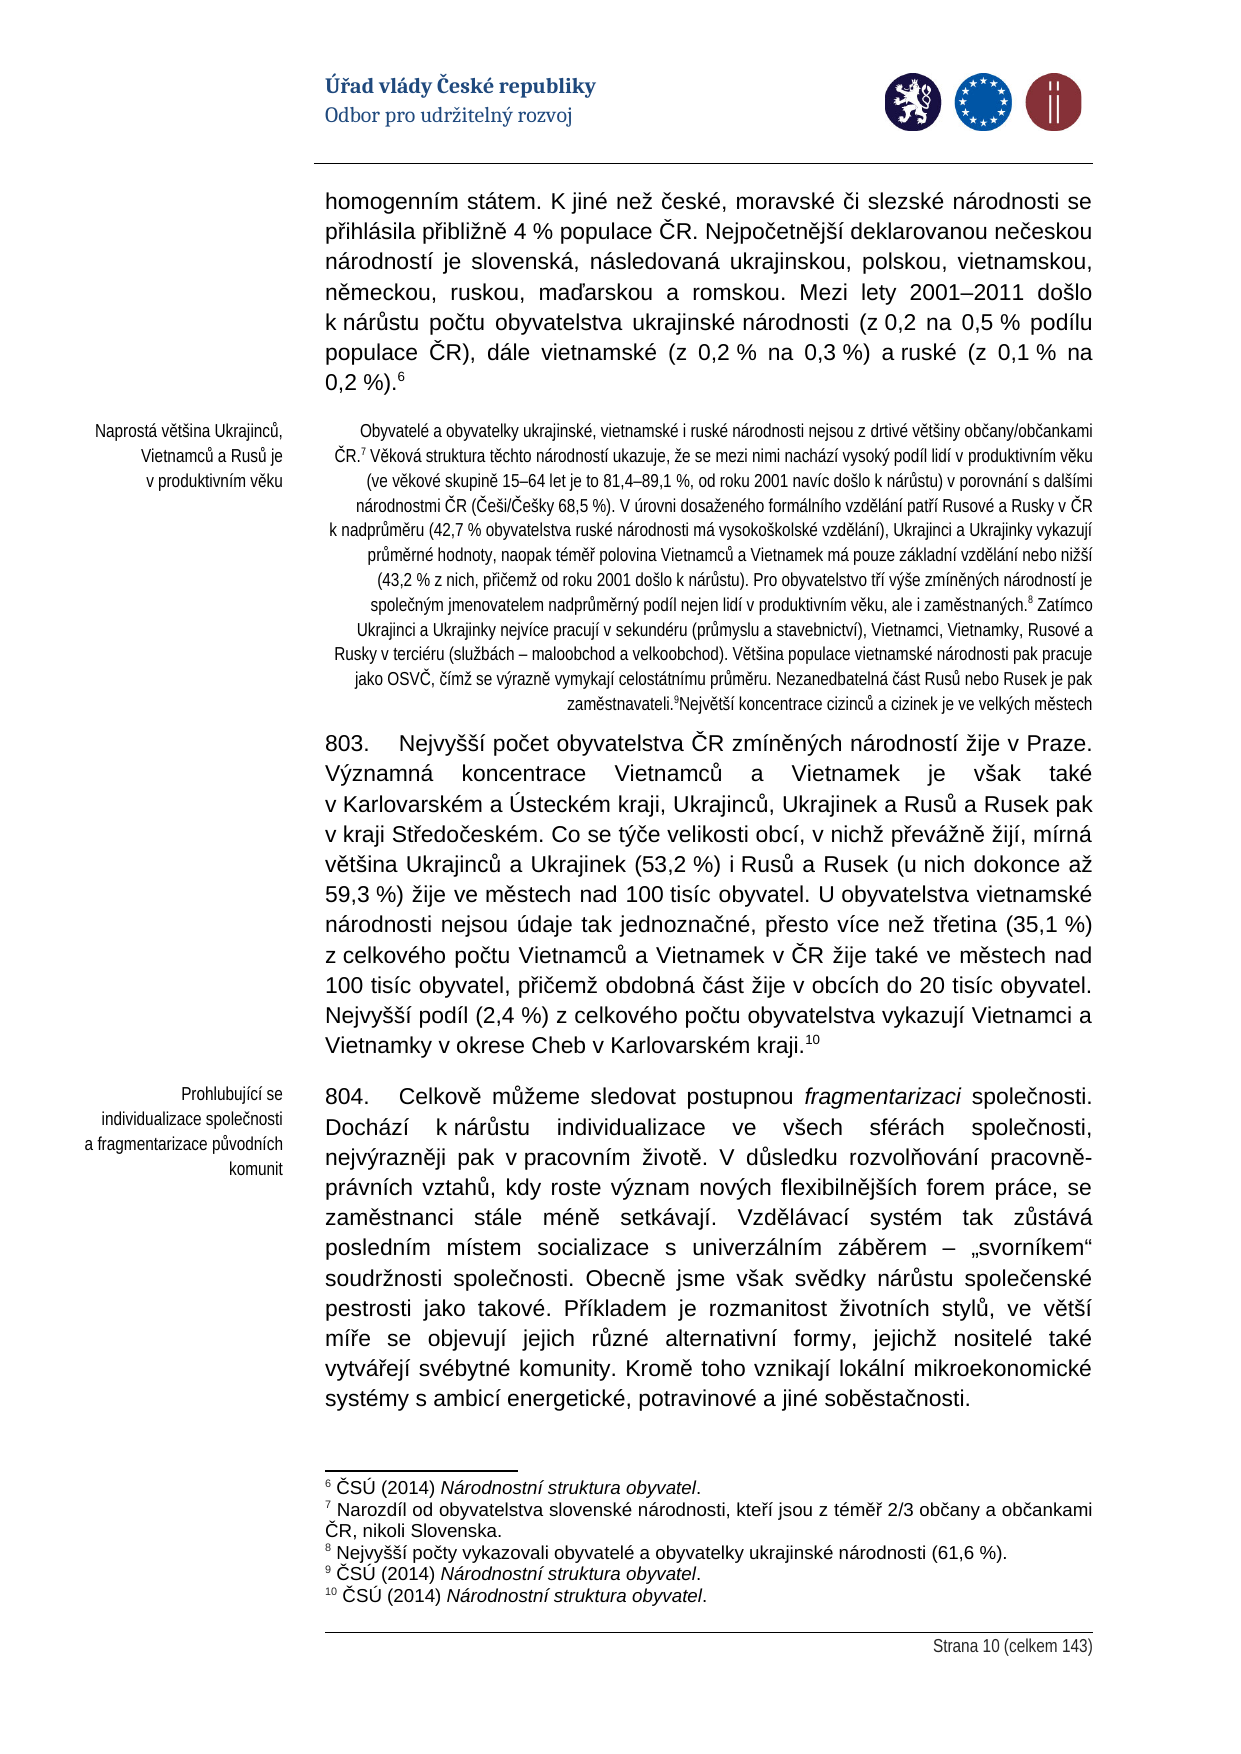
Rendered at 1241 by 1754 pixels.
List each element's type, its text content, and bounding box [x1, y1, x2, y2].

text Nejvyšší počet obyvatelstva ČR zmíněných národností žije v Praze. Významná koncentrace Vietnamců a Vietnamek je však také v Karlovarském a Ústeckém kraji, Ukrajinců, Ukrajinek a Rusů a Rusek pak v kraji Středočeském. Co se týče velikosti obcí, v nichž převážně žijí, mírná většina Ukrajinců a Ukrajinek (53,2 %) i Rusů a Rusek (u nich dokonce až 59,3 %) žije ve městech nad 100 tisíc obyvatel. U obyvatelstva vietnamské národnosti nejsou údaje tak jednoznačné, přesto více než třetina (35,1 %) z celkového počtu Vietnamců a Vietnamek v ČR žije také ve městech nad 100 tisíc obyvatel, přičemž obdobná část žije v obcích do 20 tisíc obyvatel. Nejvyšší podíl (2,4 %) z celkového počtu obyvatelstva vykazují Vietnamci a Vietnamky v okrese Cheb v Karlovarském kraji. [325, 730, 1093, 1058]
picture [885, 73, 1082, 131]
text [325, 188, 1093, 395]
text Celkově můžeme sledovat postupnou fragmentarizaci společnosti. Dochází k nárůstu individualizace ve všech sférách společnosti, nejvýrazněji pak v pracovním životě. V důsledku rozvolňování pracovně-právních vztahů, kdy roste význam nových flexibilnějších forem práce, se zaměstnanci stále méně setkávají. Vzdělávací systém tak zůstává posledním místem socializace s univerzálním záběrem – „svorníkem“ soudržnosti společnosti. Obecně jsme však svědky nárůstu společenské pestrosti jako takové. Příkladem je rozmanitost životních stylů, ve větší míře se objevují jejich různé alternativní formy, jejichž nositelé také vytvářejí svébytné komunity. Kromě toho vznikají lokální mikroekonomické systémy s ambicí energetické, potravinové a jiné soběstačnosti. [325, 1083, 1093, 1412]
text Naprostá většina Ukrajinců, Vietnamců a Rusů je v produktivním věku [82, 420, 283, 491]
text Prohlubující se individualizace společnosti a fragmentarizace původních komunit [82, 1083, 283, 1179]
text Největší koncentrace cizinců a cizinek je ve velkých městech [325, 420, 1093, 714]
